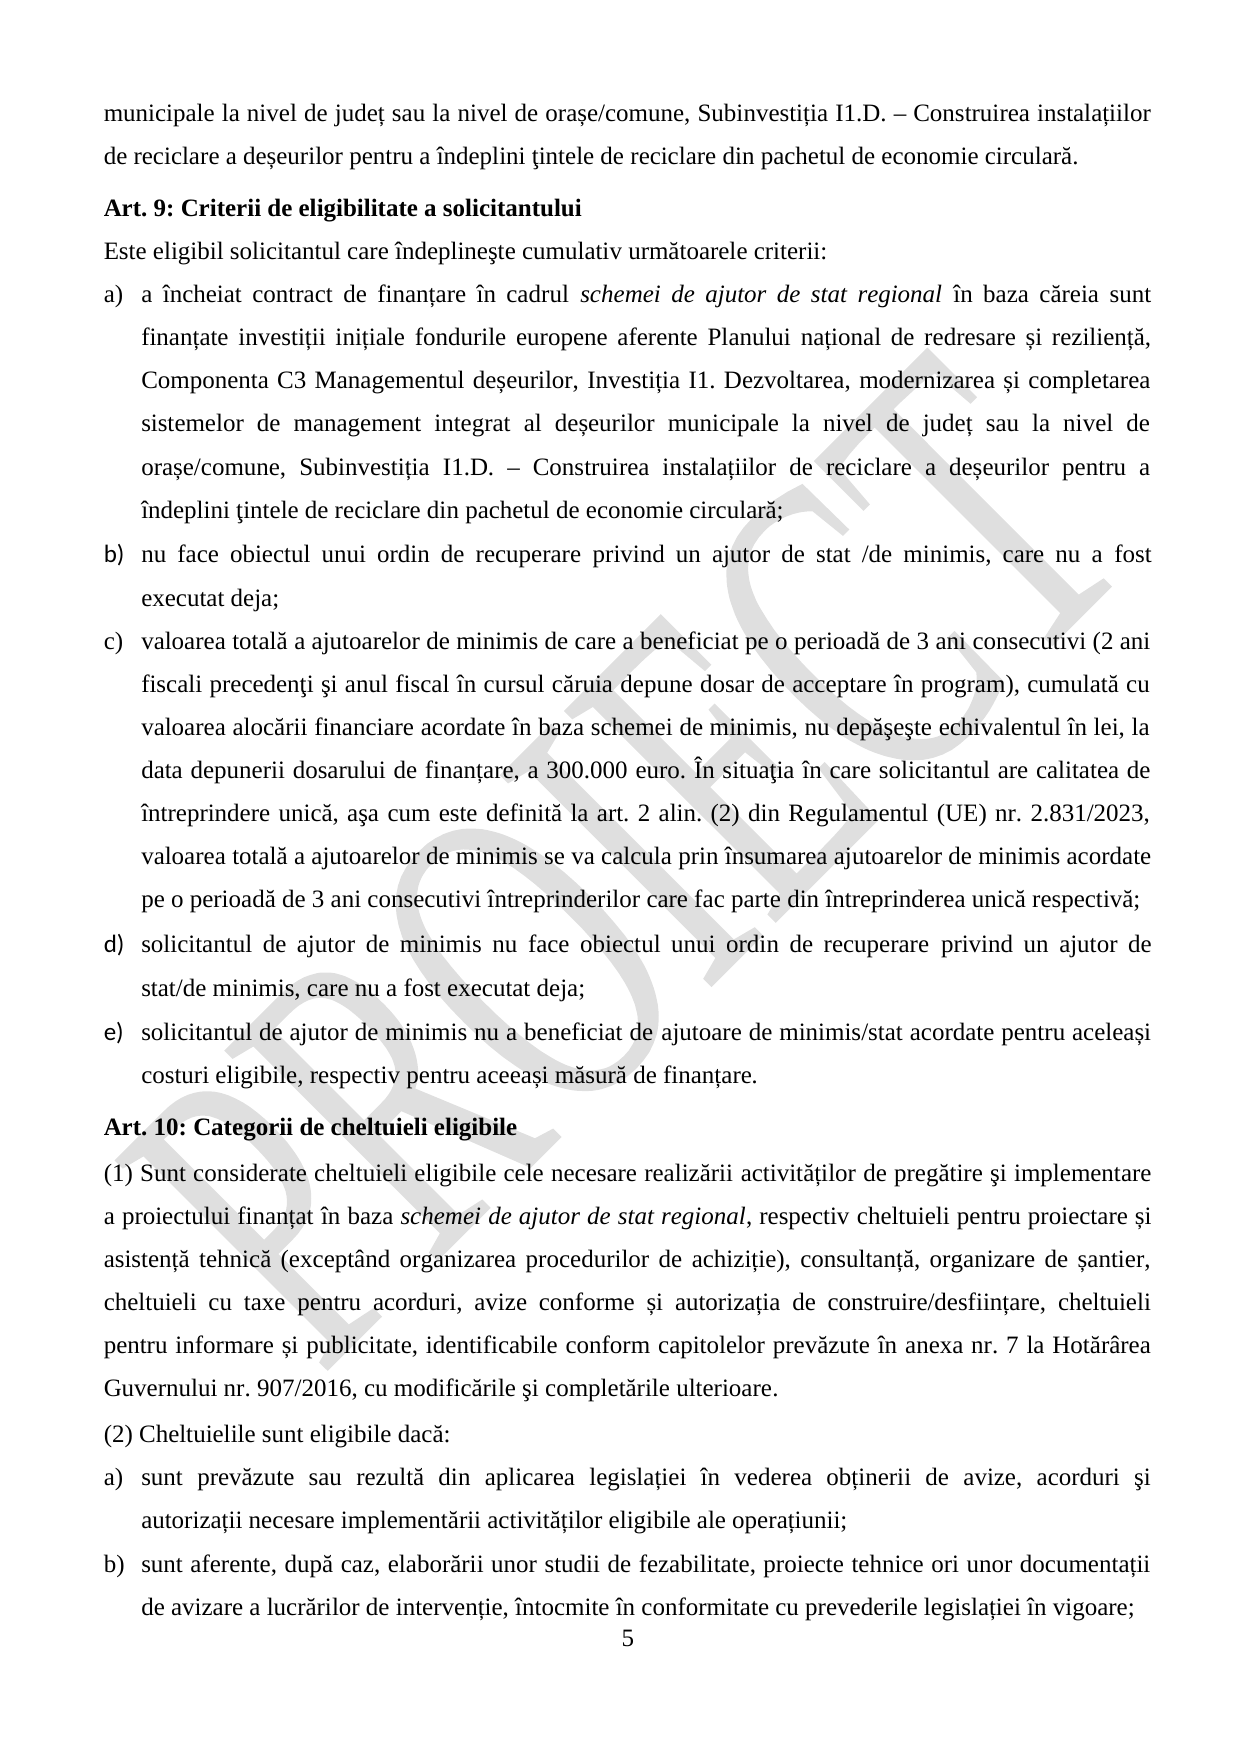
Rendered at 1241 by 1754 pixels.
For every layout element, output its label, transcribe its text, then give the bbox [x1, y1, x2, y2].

list valoarea totală a ajutoarelor de minimis de care a beneficiat pe o perioadă de 3 ani consecutivi (2 ani fiscali precedenţi şi anul fiscal în cursul căruia depune dosar de acceptare în program), cumulată cu valoarea alocării financiare acordate în baza schemei de minimis, nu depăşeşte echivalentul în lei, la data depunerii dosarului de finanțare, a 300.000 euro. În situaţia în care solicitantul are calitatea de întreprindere unică, aşa cum este definită la art. 2 alin. (2) din Regulamentul (UE) nr. 2.831/2023, valoarea totală a ajutoarelor de minimis se va calcula prin însumarea ajutoarelor de minimis acordate pe o perioadă de 3 ani consecutivi întreprinderilor care fac parte din întreprinderea unică respectivă; [103, 626, 1152, 913]
text (1) Sunt considerate cheltuieli eligibile cele necesare realizării activităților de pregătire şi implementare a proiectului finanțat în baza schemei de ajutor de stat regional, respectiv cheltuieli pentru proiectare și asistență tehnică (exceptând organizarea procedurilor de achiziție), consultanță, organizare de șantier, cheltuieli cu taxe pentru acorduri, avize conforme și autorizația de construire/desființare, cheltuieli pentru informare și publicitate, identificabile conform capitolelor prevăzute în anexa nr. 7 la Hotărârea Guvernului nr. 907/2016, cu modificările şi completările ulterioare. [103, 1158, 1152, 1402]
list solicitantul de ajutor de minimis nu a beneficiat de ajutoare de minimis/stat acordate pentru aceleași costuri eligibile, respectiv pentru aceeași măsură de finanțare. [103, 1016, 1152, 1089]
text Art. 9: Criterii de eligibilitate a solicitantului [103, 193, 1152, 222]
text Este eligibil solicitantul care îndeplineşte cumulativ următoarele criterii: [103, 236, 1152, 265]
text Art. 10: Categorii de cheltuieli eligibile [103, 1112, 1152, 1141]
list nu face obiectul unui ordin de recuperare privind un ajutor de stat /de minimis, care nu a fost executat deja; [103, 538, 1152, 611]
list solicitantul de ajutor de minimis nu face obiectul unui ordin de recuperare privind un ajutor de stat/de minimis, care nu a fost executat deja; [103, 928, 1152, 1001]
list sunt prevăzute sau rezultă din aplicarea legislației în vederea obținerii de avize, acorduri şi autorizații necesare implementării activităților eligibile ale operațiunii; [103, 1462, 1152, 1534]
list sunt aferente, după caz, elaborării unor studii de fezabilitate, proiecte tehnice ori unor documentații de avizare a lucrărilor de intervenție, întocmite în conformitate cu prevederile legislației în vigoare; [103, 1549, 1152, 1621]
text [103, 98, 1152, 170]
list a încheiat contract de finanțare în cadrul schemei de ajutor de stat regional în baza căreia sunt finanțate investiții inițiale fondurile europene aferente Planului național de redresare și reziliență, Componenta C3 Managementul deșeurilor, Investiția I1. Dezvoltarea, modernizarea și completarea sistemelor de management integrat al deșeurilor municipale la nivel de județ sau la nivel de orașe/comune, Subinvestiția I1.D. – Construirea instalațiilor de reciclare a deșeurilor pentru a îndeplini ţintele de reciclare din pachetul de economie circulară; [103, 279, 1152, 523]
text (2) Cheltuielile sunt eligibile dacă: [103, 1419, 1152, 1448]
